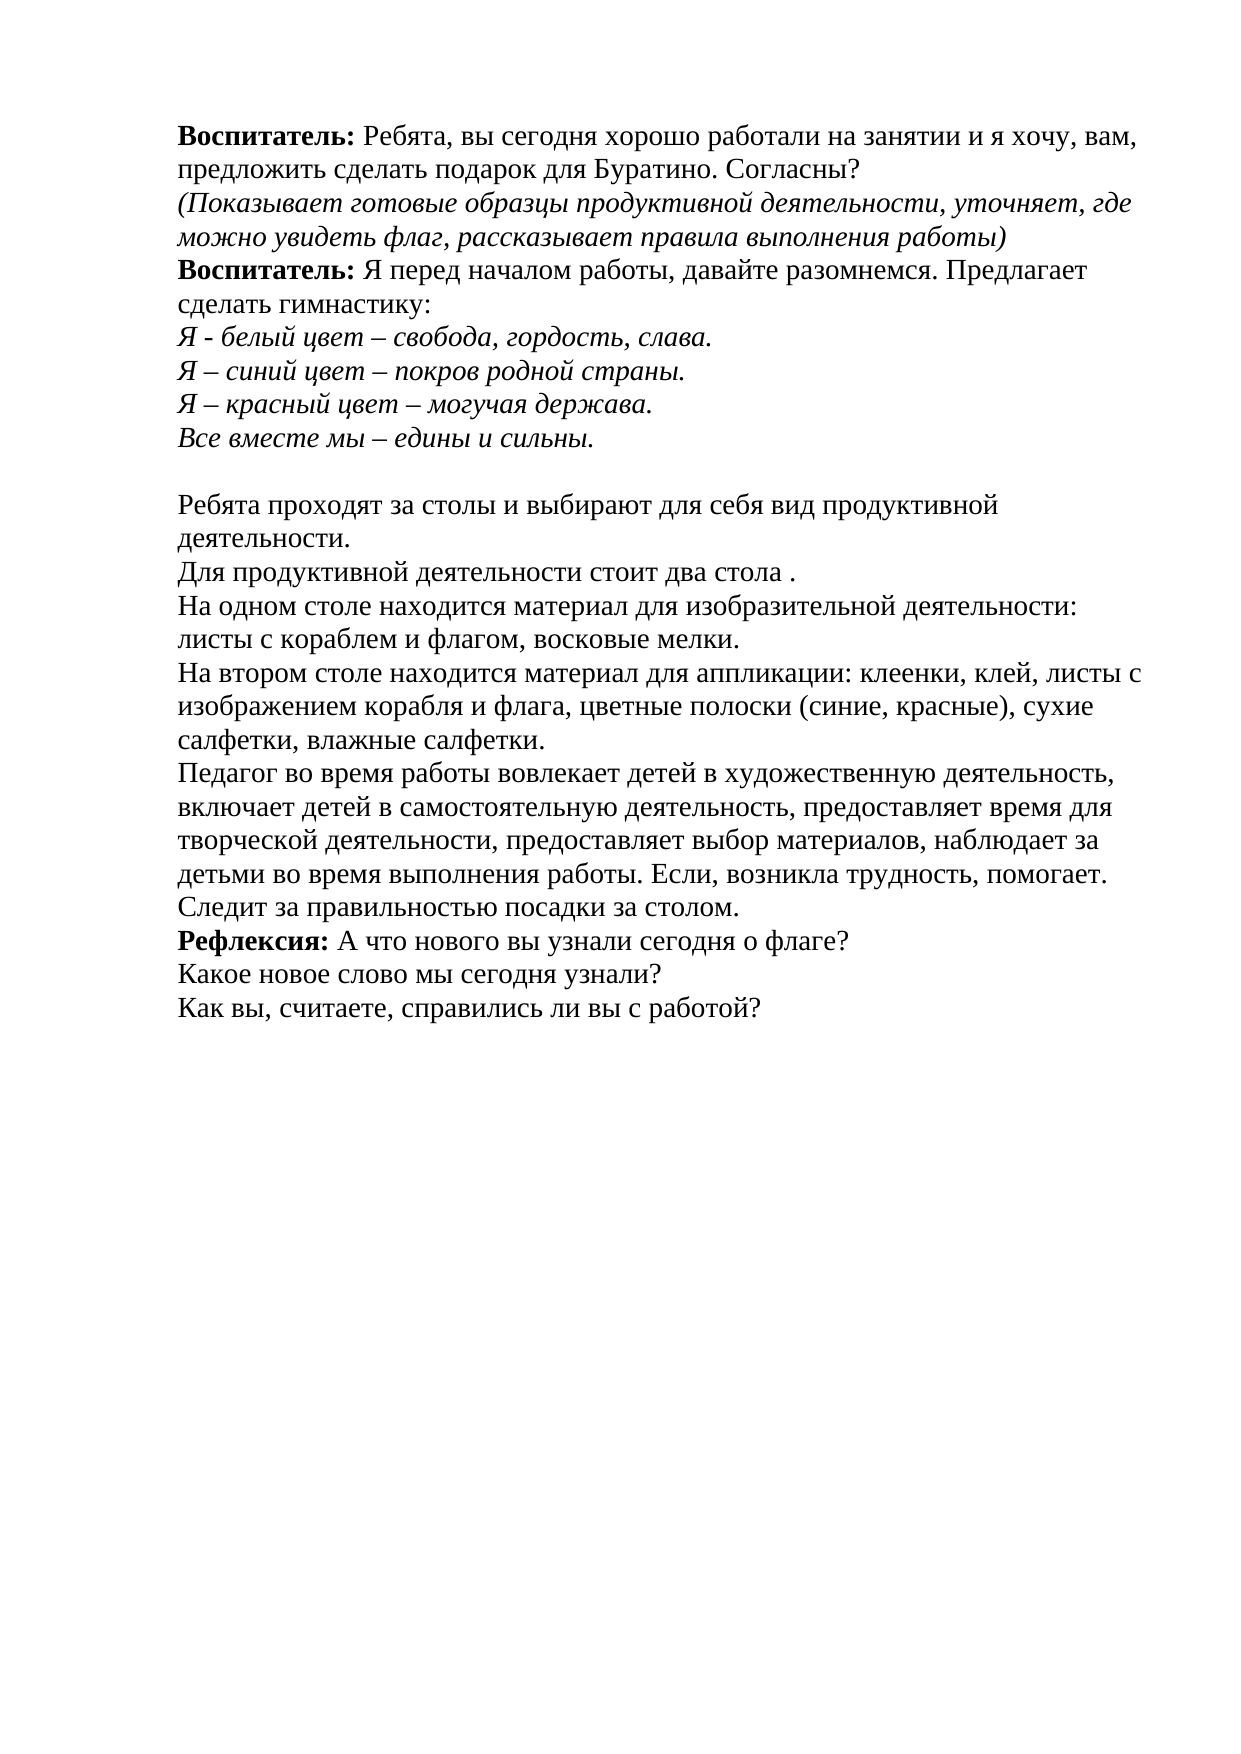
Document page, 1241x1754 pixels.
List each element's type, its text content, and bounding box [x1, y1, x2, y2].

text Воспитатель: Я перед началом работы, давайте разомнемся. Предлагает сделать гимнастику: Я - белый цвет – свобода, гордость, слава. Я – синий цвет – покров родной страны. Я – красный цвет – могучая держава. Все вместе мы – едины и сильны. Ребята проходят за столы и выбирают для себя вид продуктивной деятельности. Для продуктивной деятельности стоит два стола . На одном столе находится материал для изобразительной деятельности: листы с кораблем и флагом, восковые мелки. На втором столе находится материал для аппликации: клеенки, клей, листы с изображением корабля и флага, цветные полоски (синие, красные), сухие салфетки, влажные салфетки. Педагог во время работы вовлекает детей в художественную деятельность, включает детей в самостоятельную деятельность, предоставляет время для творческой деятельности, предоставляет выбор материалов, наблюдает за детьми во время выполнения работы. Если, возникла трудность, помогает. Следит за правильностью посадки за столом. Рефлексия: А что нового вы узнали сегодня о флаге? Какое новое слово мы сегодня узнали? Как вы, считаете, справились ли вы с работой? [177, 252, 1152, 1024]
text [177, 118, 1152, 252]
